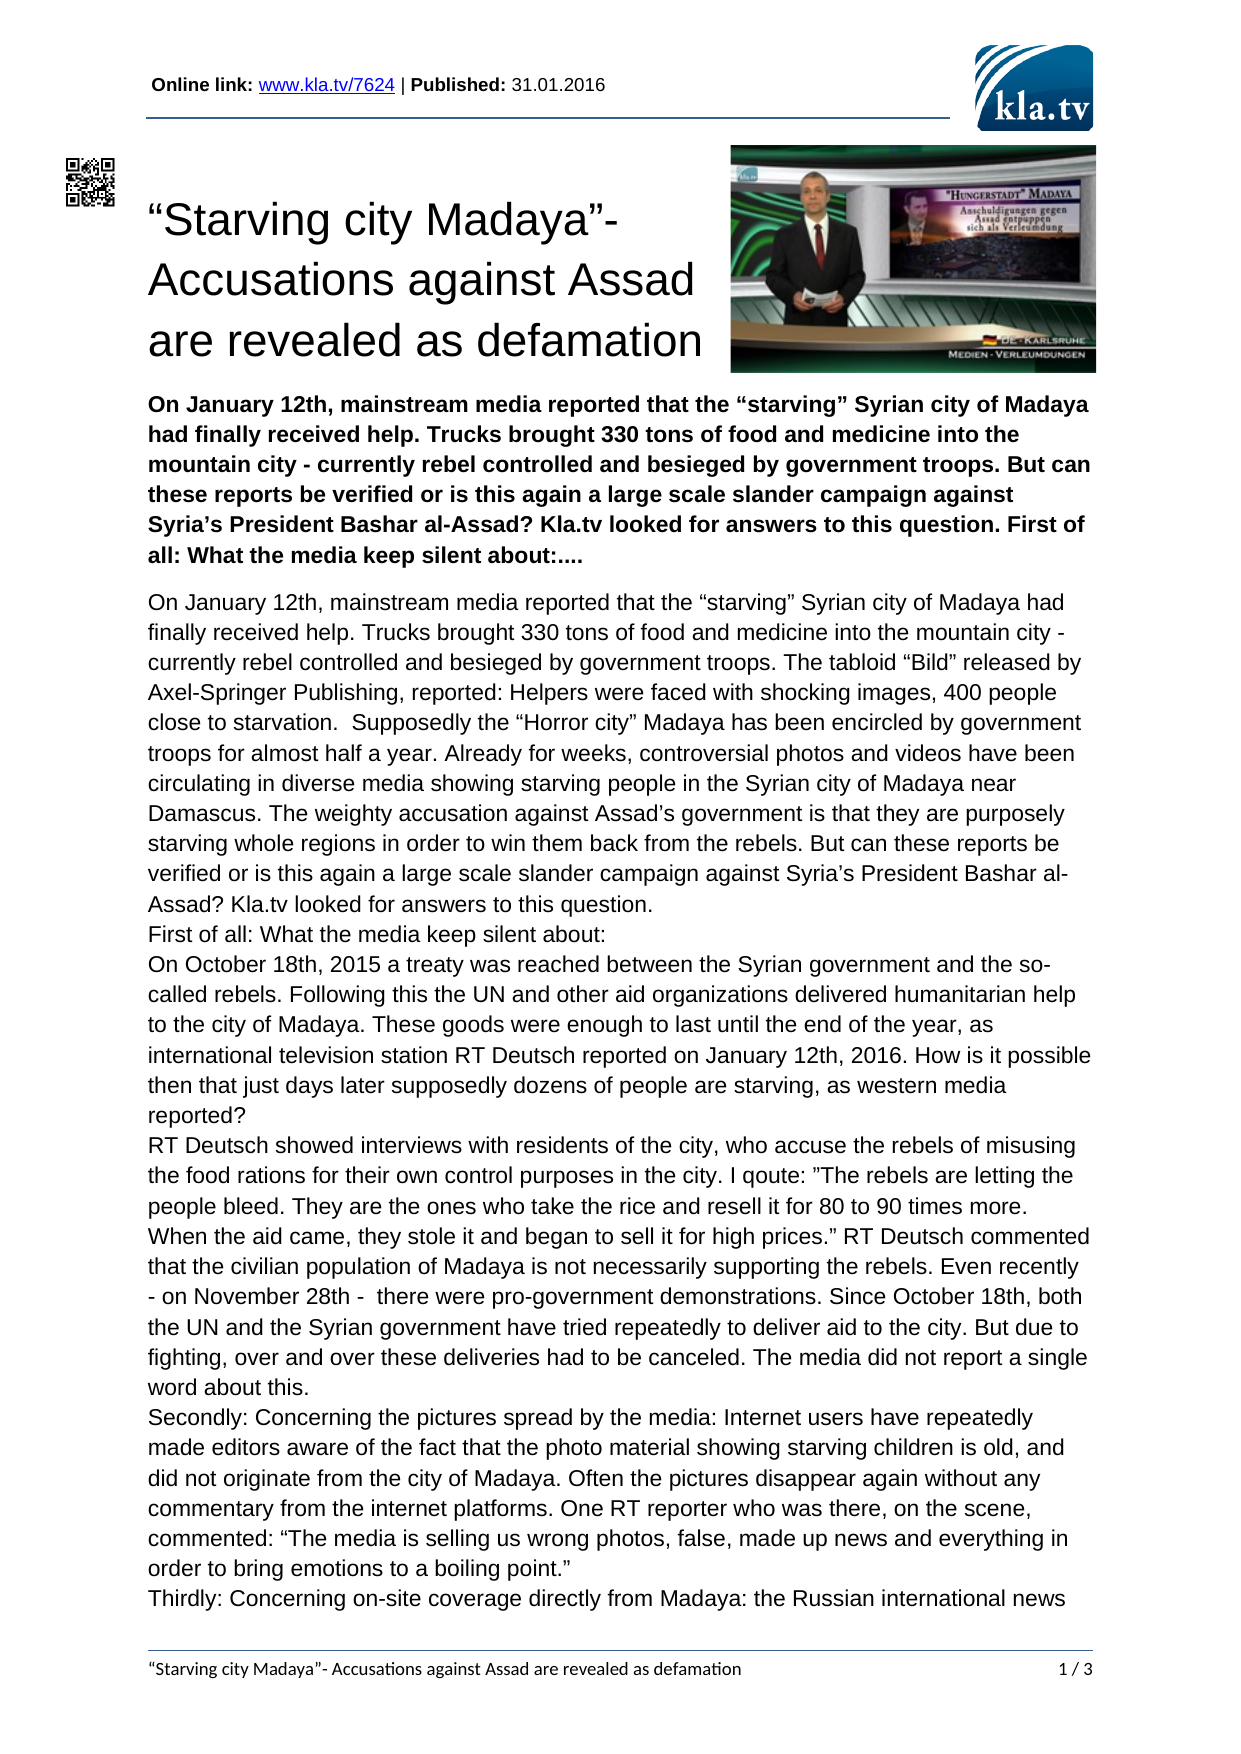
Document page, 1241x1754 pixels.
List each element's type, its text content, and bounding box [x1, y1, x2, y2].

text On January 12th, mainstream media reported that the “starving” Syrian city of Madaya had finally received help. Trucks brought 330 tons of food and medicine into the mountain city - currently rebel controlled and besieged by government troops. But can these reports be verified or is this again a large scale slander campaign against Syria’s President Bashar al-Assad? Kla.tv looked for answers to this question. First of all: What the media keep silent about:.... [148, 391, 1093, 568]
text “Starving city Madaya”- Accusations against Assad are revealed as defamation [148, 192, 1093, 366]
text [148, 588, 1093, 1612]
